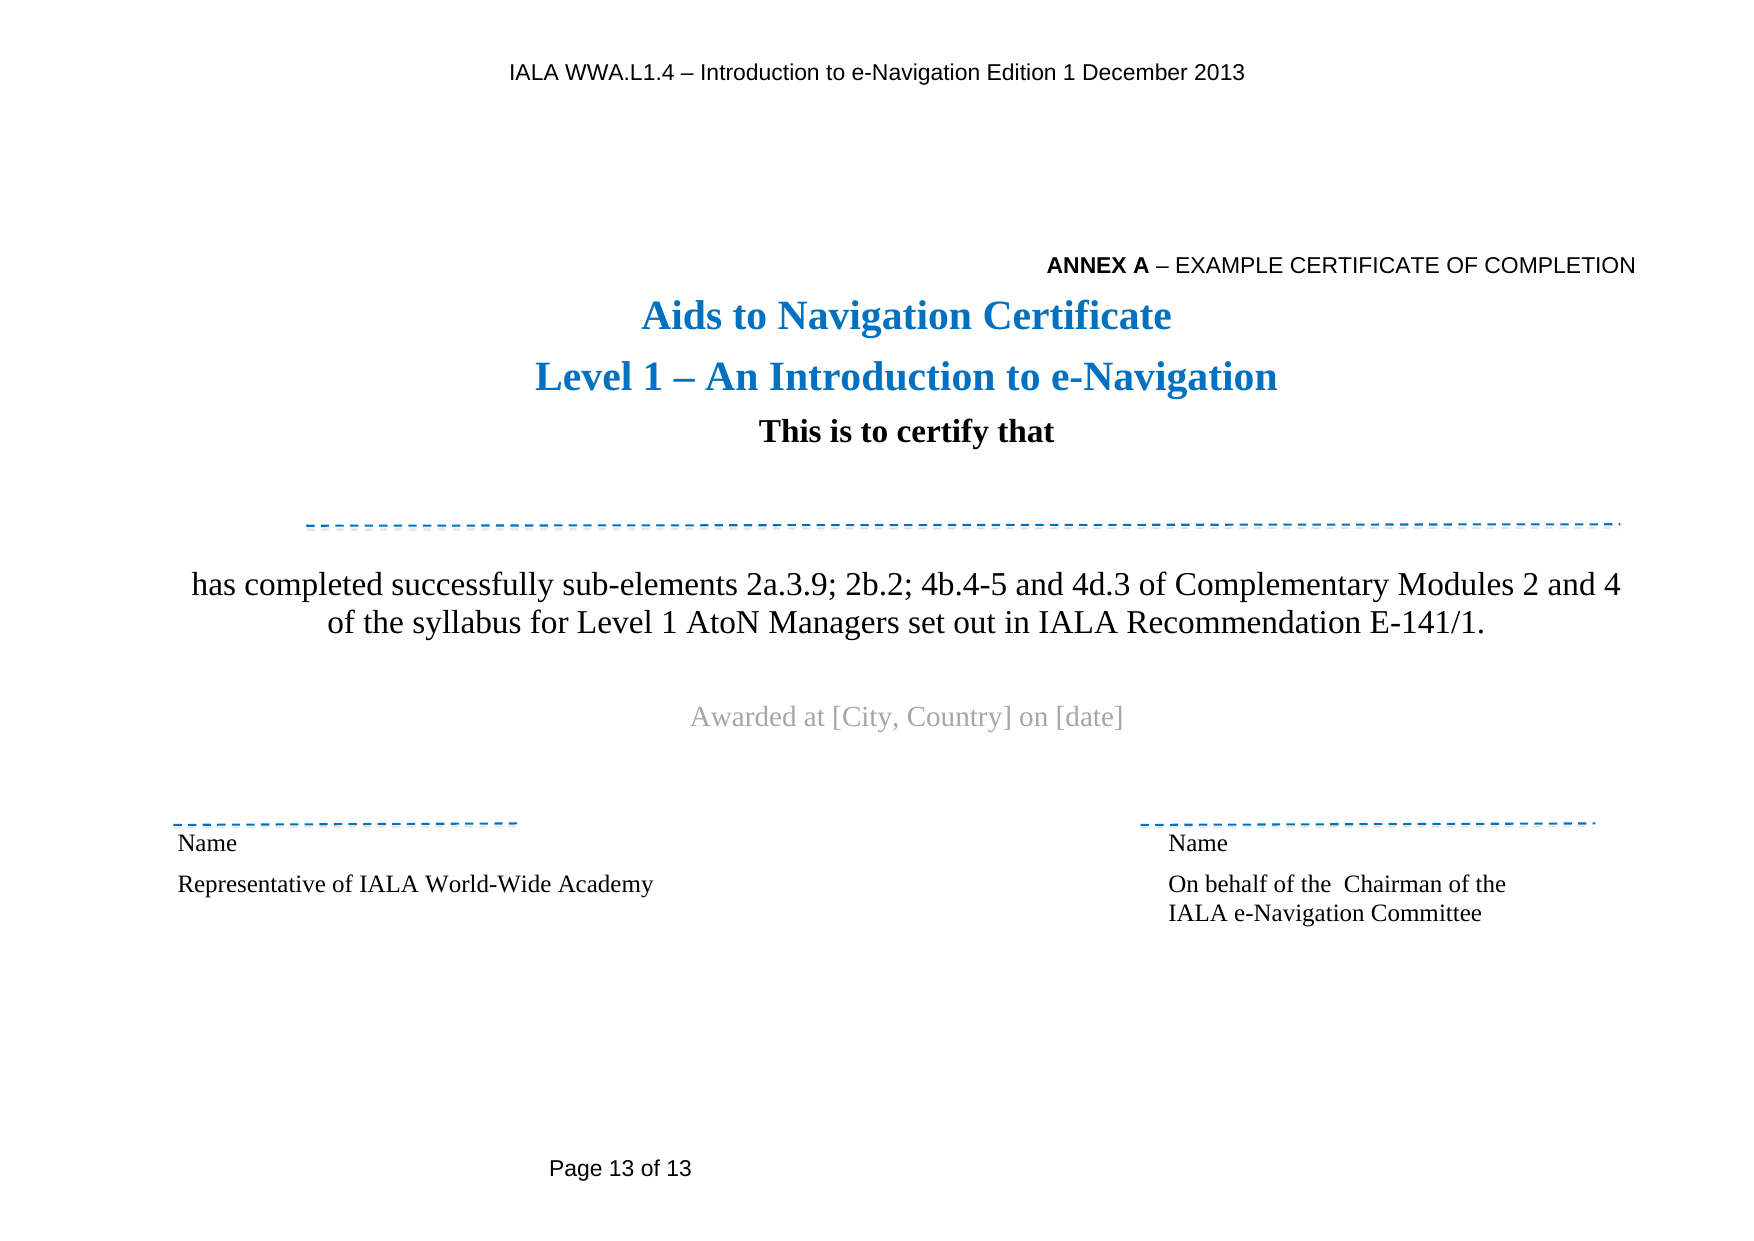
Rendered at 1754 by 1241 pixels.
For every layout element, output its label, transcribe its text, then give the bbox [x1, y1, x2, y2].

list Representative of IALA World-Wide Academy On behalf of the Chairman of the IALA e-Navigation Committee [177, 869, 1636, 926]
list Awarded at [City, Country] on [date] [177, 699, 1636, 733]
list Aids to Navigation Certificate [177, 291, 1636, 338]
list This is to certify that [177, 411, 1636, 450]
list has completed successfully sub-elements 2a.3.9; 2b.2; 4b.4-5 and 4d.3 of Complementary Modules 2 and 4 of the syllabus for Level 1 AtoN Managers set out in IALA Recommendation E-141/1. [177, 564, 1636, 641]
list ANNEX A – EXAMPLE CERTIFICATE OF COMPLETION [177, 252, 1636, 278]
list Level 1 – An Introduction to e-Navigation [177, 351, 1636, 399]
list Name Name [177, 828, 1636, 856]
